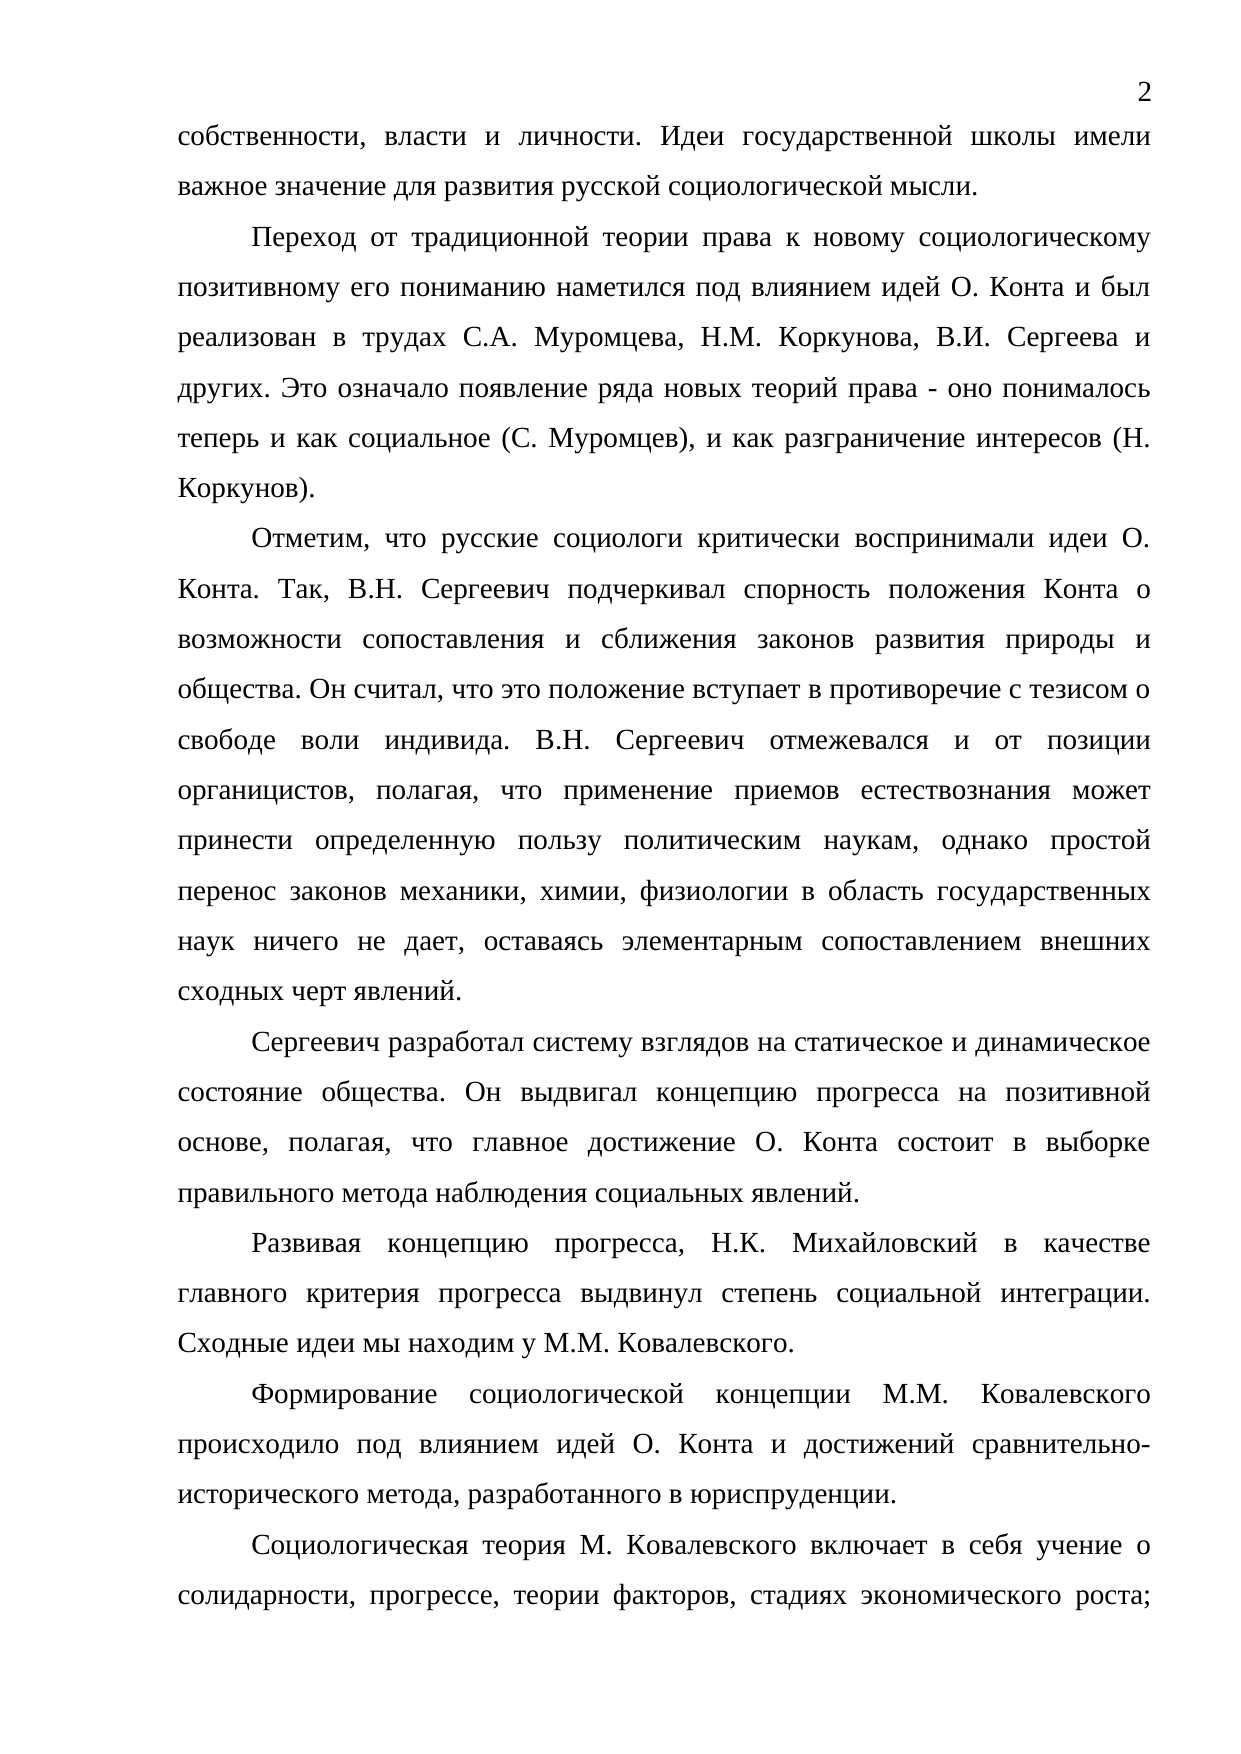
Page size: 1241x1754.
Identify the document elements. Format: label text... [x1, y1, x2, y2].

text Формирование социологической концепции М.М. Ковалевского происходило под влиянием идей О. Конта и достижений сравнительно-исторического метода, разработанного в юриспруденции. [177, 1376, 1152, 1510]
text Переход от традиционной теории права к новому социологическому позитивному его пониманию наметился под влиянием идей О. Конта и был реализован в трудах С.А. Муромцева, Н.М. Коркунова, В.И. Сергеева и других. Это означало появление ряда новых теорий права - оно понималось теперь и как социальное (С. Муромцев), и как разграничение интересов (Н. Коркунов). [177, 219, 1152, 504]
text Отметим, что русские социологи критически воспринимали идеи О. Конта. Так, В.Н. Сергеевич подчеркивал спорность положения Конта о возможности сопоставления и сближения законов развития природы и общества. Он считал, что это положение вступает в противоречие с тезисом о свободе воли индивида. В.Н. Сергеевич отмежевался и от позиции органицистов, полагая, что применение приемов естествознания может принести определенную пользу политическим наукам, однако простой перенос законов механики, химии, физиологии в область государственных наук ничего не дает, оставаясь элементарным сопоставлением внешних сходных черт явлений. [177, 521, 1152, 1007]
text Развивая концепцию прогресса, Н.К. Михайловский в качестве главного критерия прогресса выдвинул степень социальной интеграции. Сходные идеи мы находим у М.М. Ковалевского. [177, 1225, 1152, 1359]
text Сергеевич разработал систему взглядов на статическое и динамическое состояние общества. Он выдвигал концепцию прогресса на позитивной основе, полагая, что главное достижение О. Конта состоит в выборке правильного метода наблюдения социальных явлений. [177, 1024, 1152, 1208]
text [177, 1527, 1152, 1611]
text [177, 118, 1152, 202]
